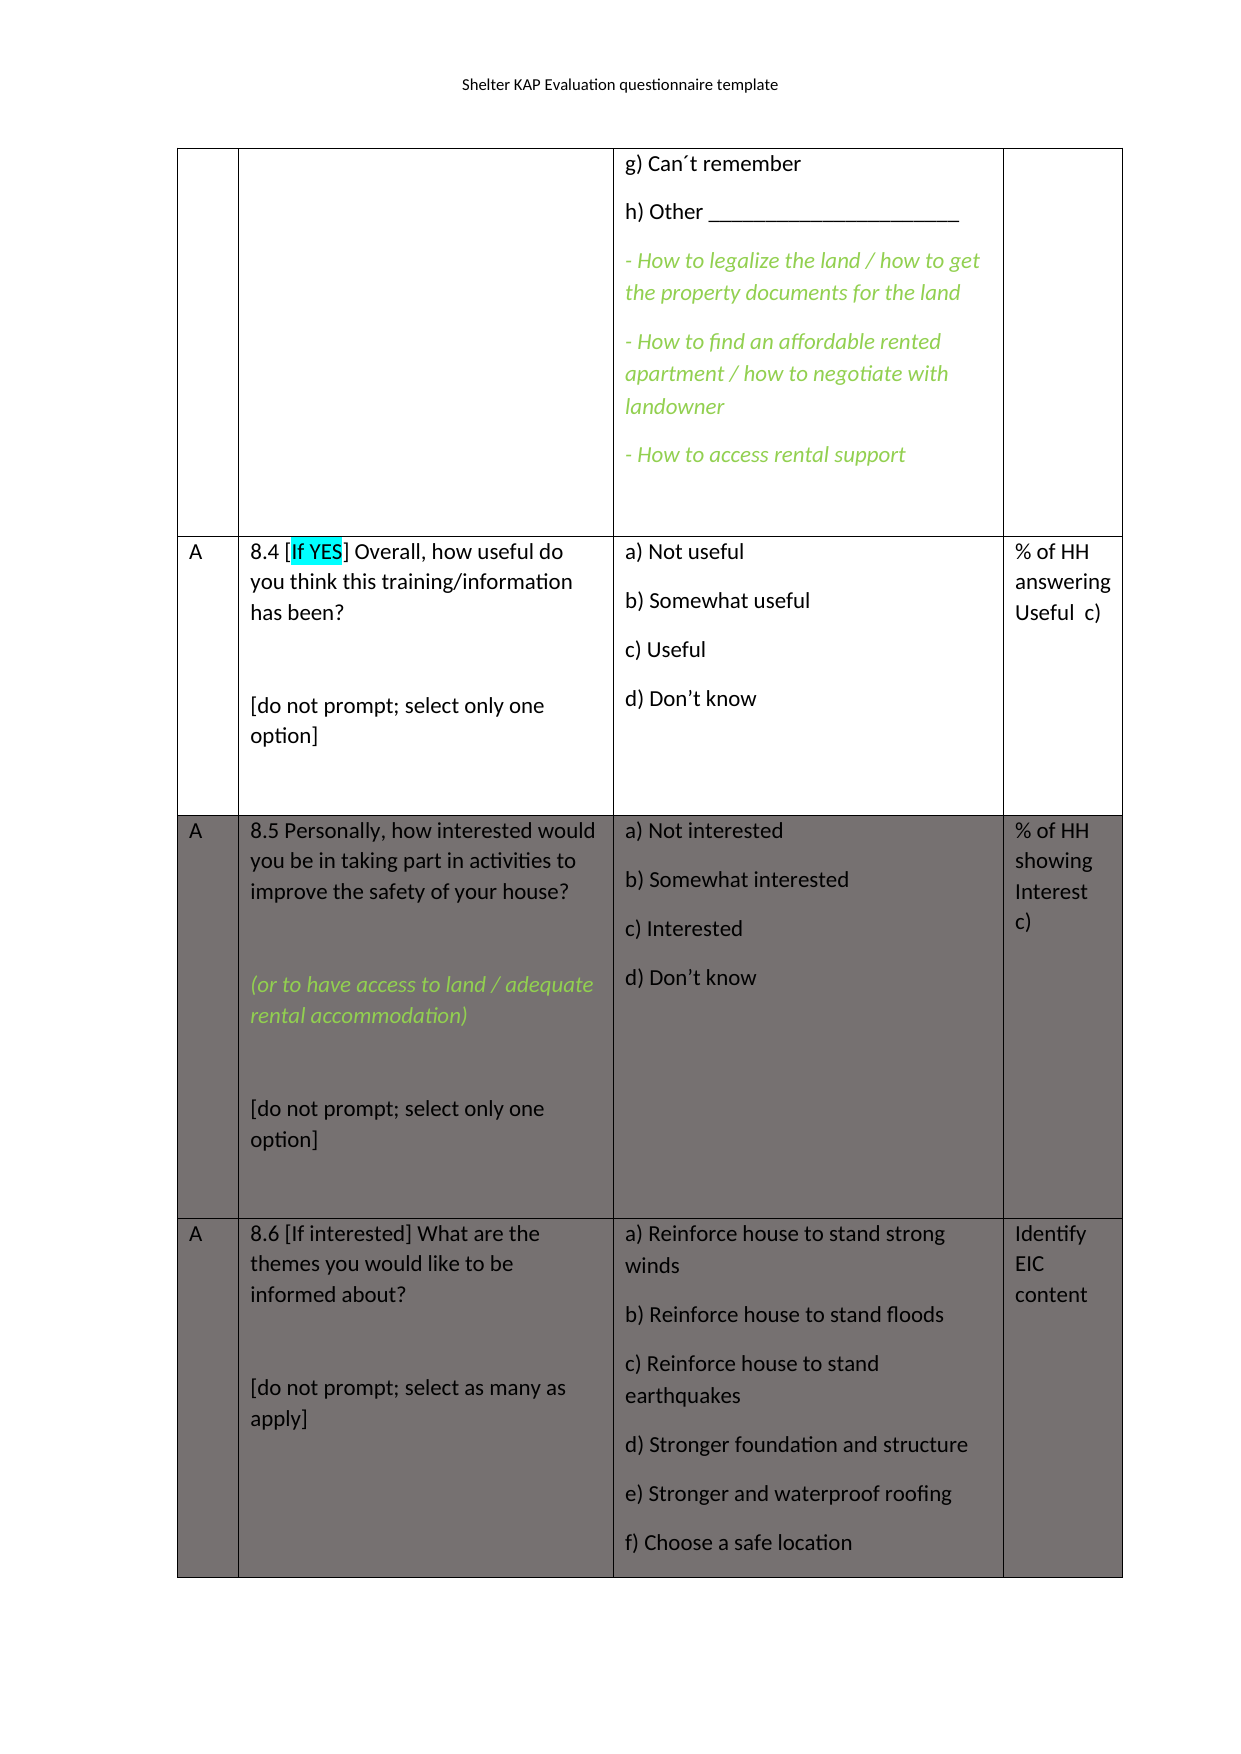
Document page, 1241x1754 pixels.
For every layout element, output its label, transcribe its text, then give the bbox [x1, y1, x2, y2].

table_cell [614, 149, 1003, 536]
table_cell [239, 1219, 613, 1577]
table_cell A [178, 537, 238, 815]
table_cell % of HH showing Interest c) [1004, 816, 1122, 1218]
table_cell a) Not interested b) Somewhat interested c) Interested d) Don’t know [614, 816, 1003, 1218]
table_cell % of HH answering Useful c) [1004, 537, 1122, 815]
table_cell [239, 149, 613, 536]
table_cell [1004, 1219, 1122, 1577]
table_cell A [178, 816, 238, 1218]
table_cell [614, 1219, 1003, 1577]
table_cell A [178, 1219, 238, 1577]
table_cell [1004, 149, 1122, 536]
table_cell 8.4 [If YES] Overall, how useful do you think this training/information has been? [do not prompt; select only one option] [239, 537, 613, 815]
table_cell a) Not useful b) Somewhat useful c) Useful d) Don’t know [614, 537, 1003, 815]
table_cell K [178, 149, 238, 536]
table_cell 8.5 Personally, how interested would you be in taking part in activities to improve the safety of your house? (or to have access to land / adequate rental accommodation) [do not prompt; select only one option] [239, 816, 613, 1218]
